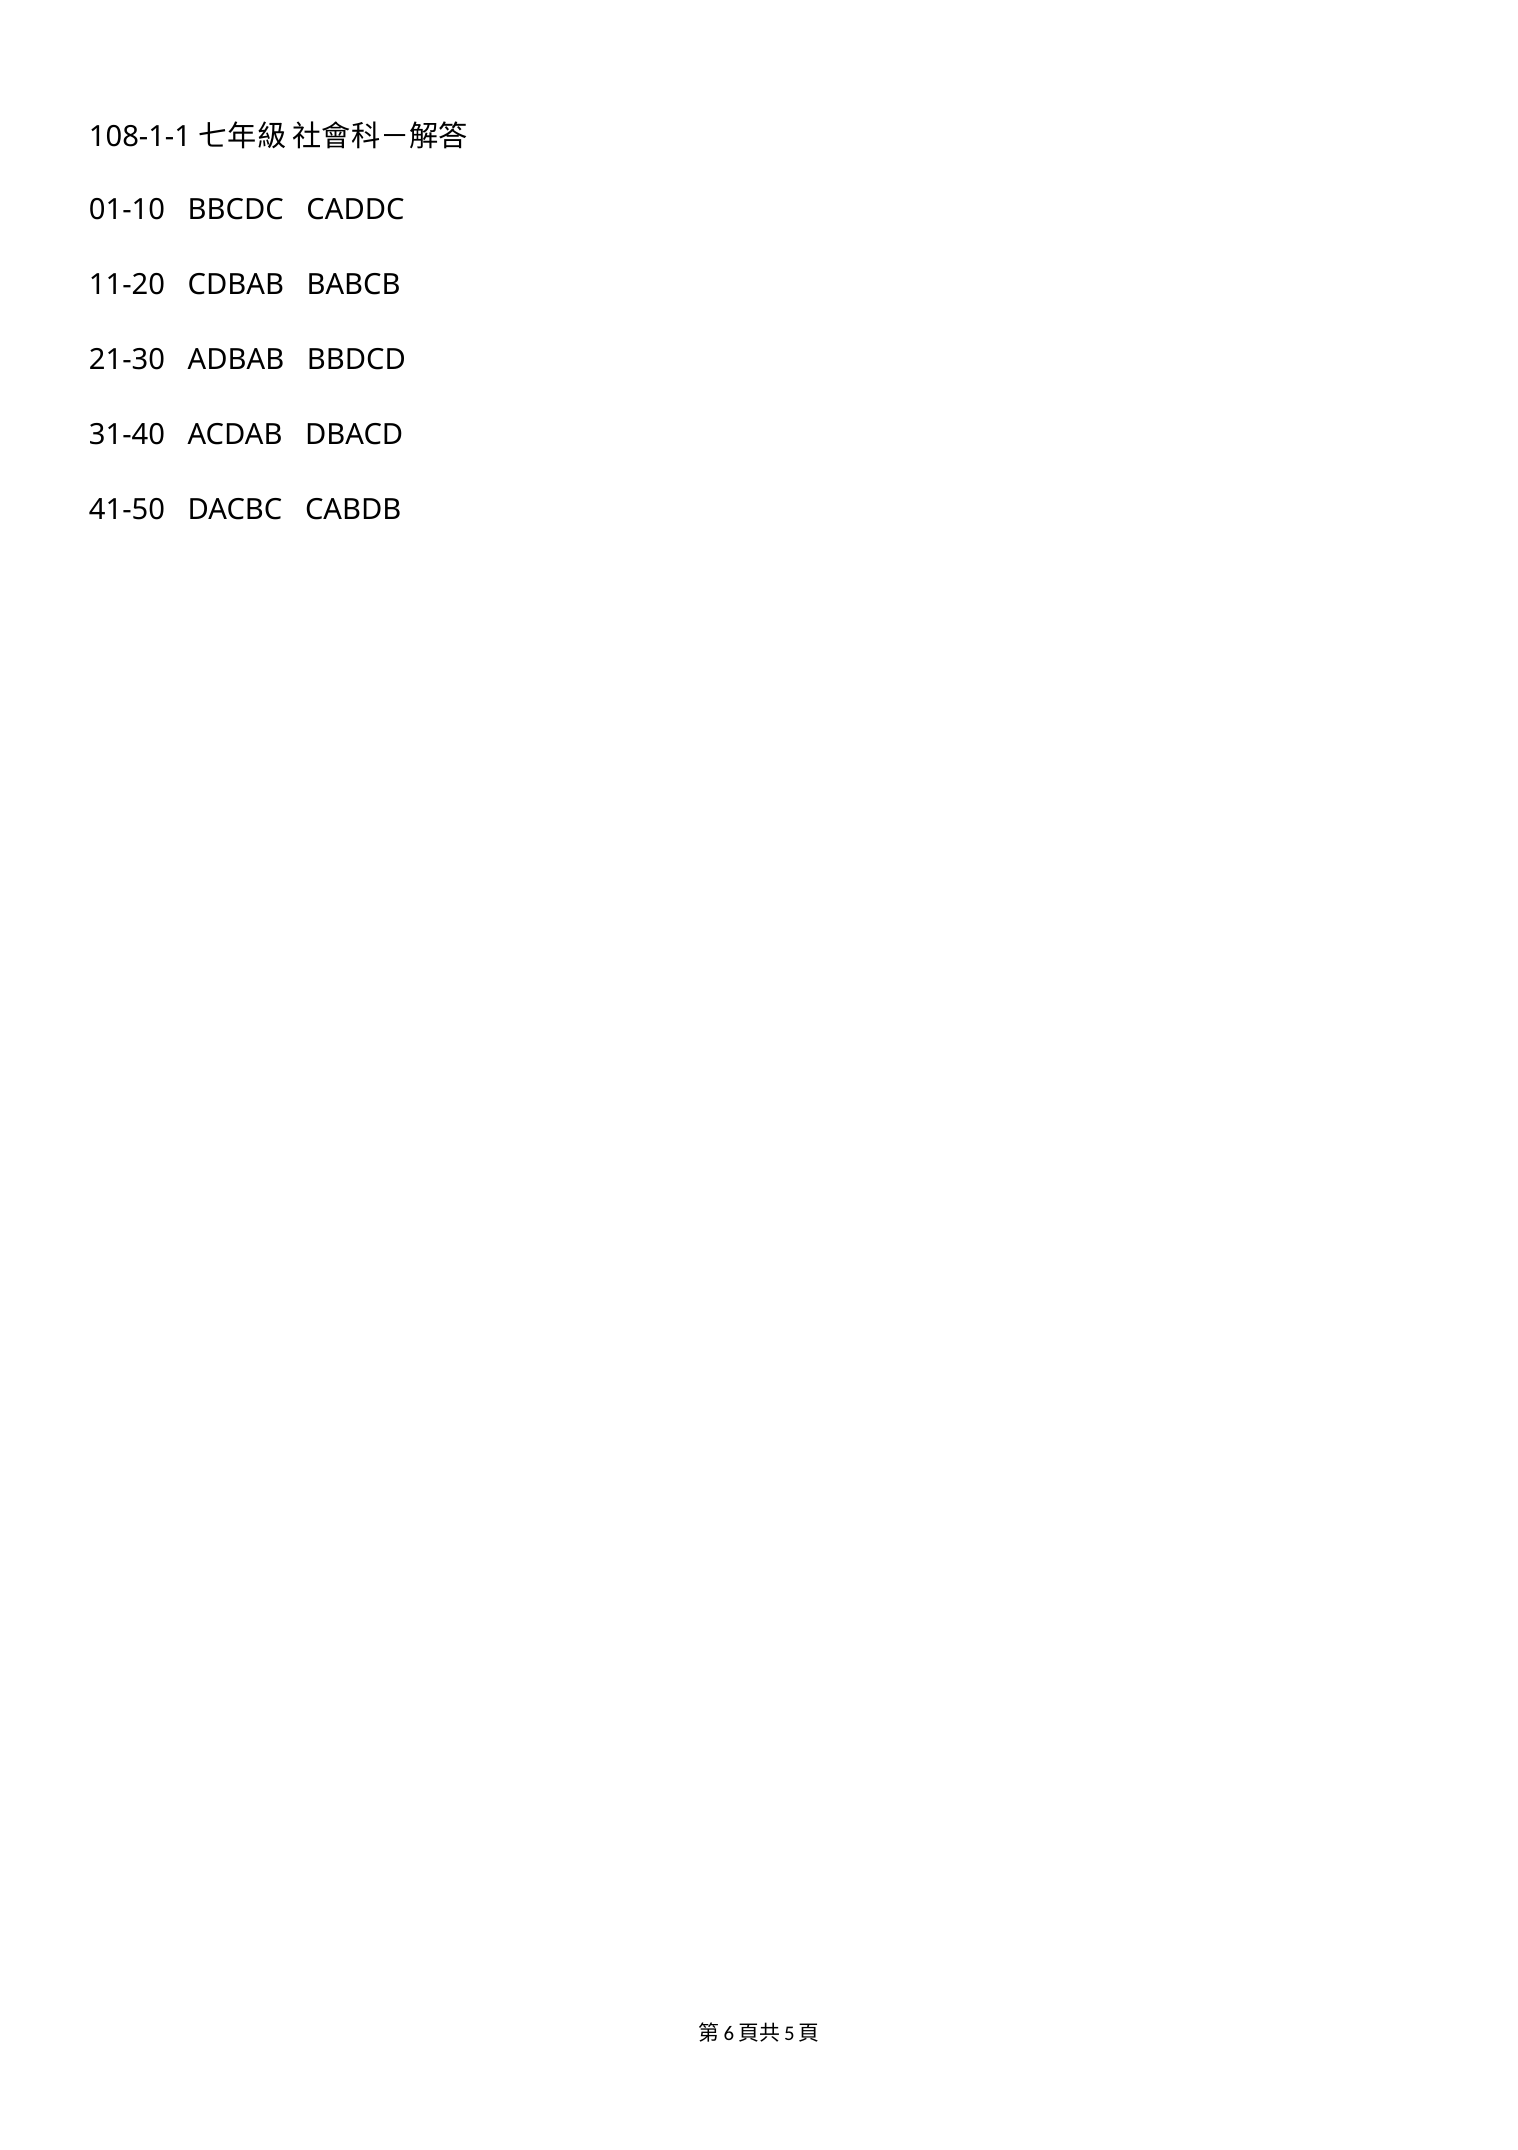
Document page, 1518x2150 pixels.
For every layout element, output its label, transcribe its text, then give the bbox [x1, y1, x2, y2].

text 41-50 DACBC CABDB [89, 471, 1429, 546]
text 11-20 CDBAB BABCB [89, 246, 1429, 321]
text 108-1-1 七年級 社會科－解答 [89, 96, 1429, 171]
text 21-30 ADBAB BBDCD [89, 321, 1429, 396]
text 31-40 ACDAB DBACD [89, 396, 1429, 471]
text 01-10 BBCDC CADDC [89, 171, 1429, 246]
